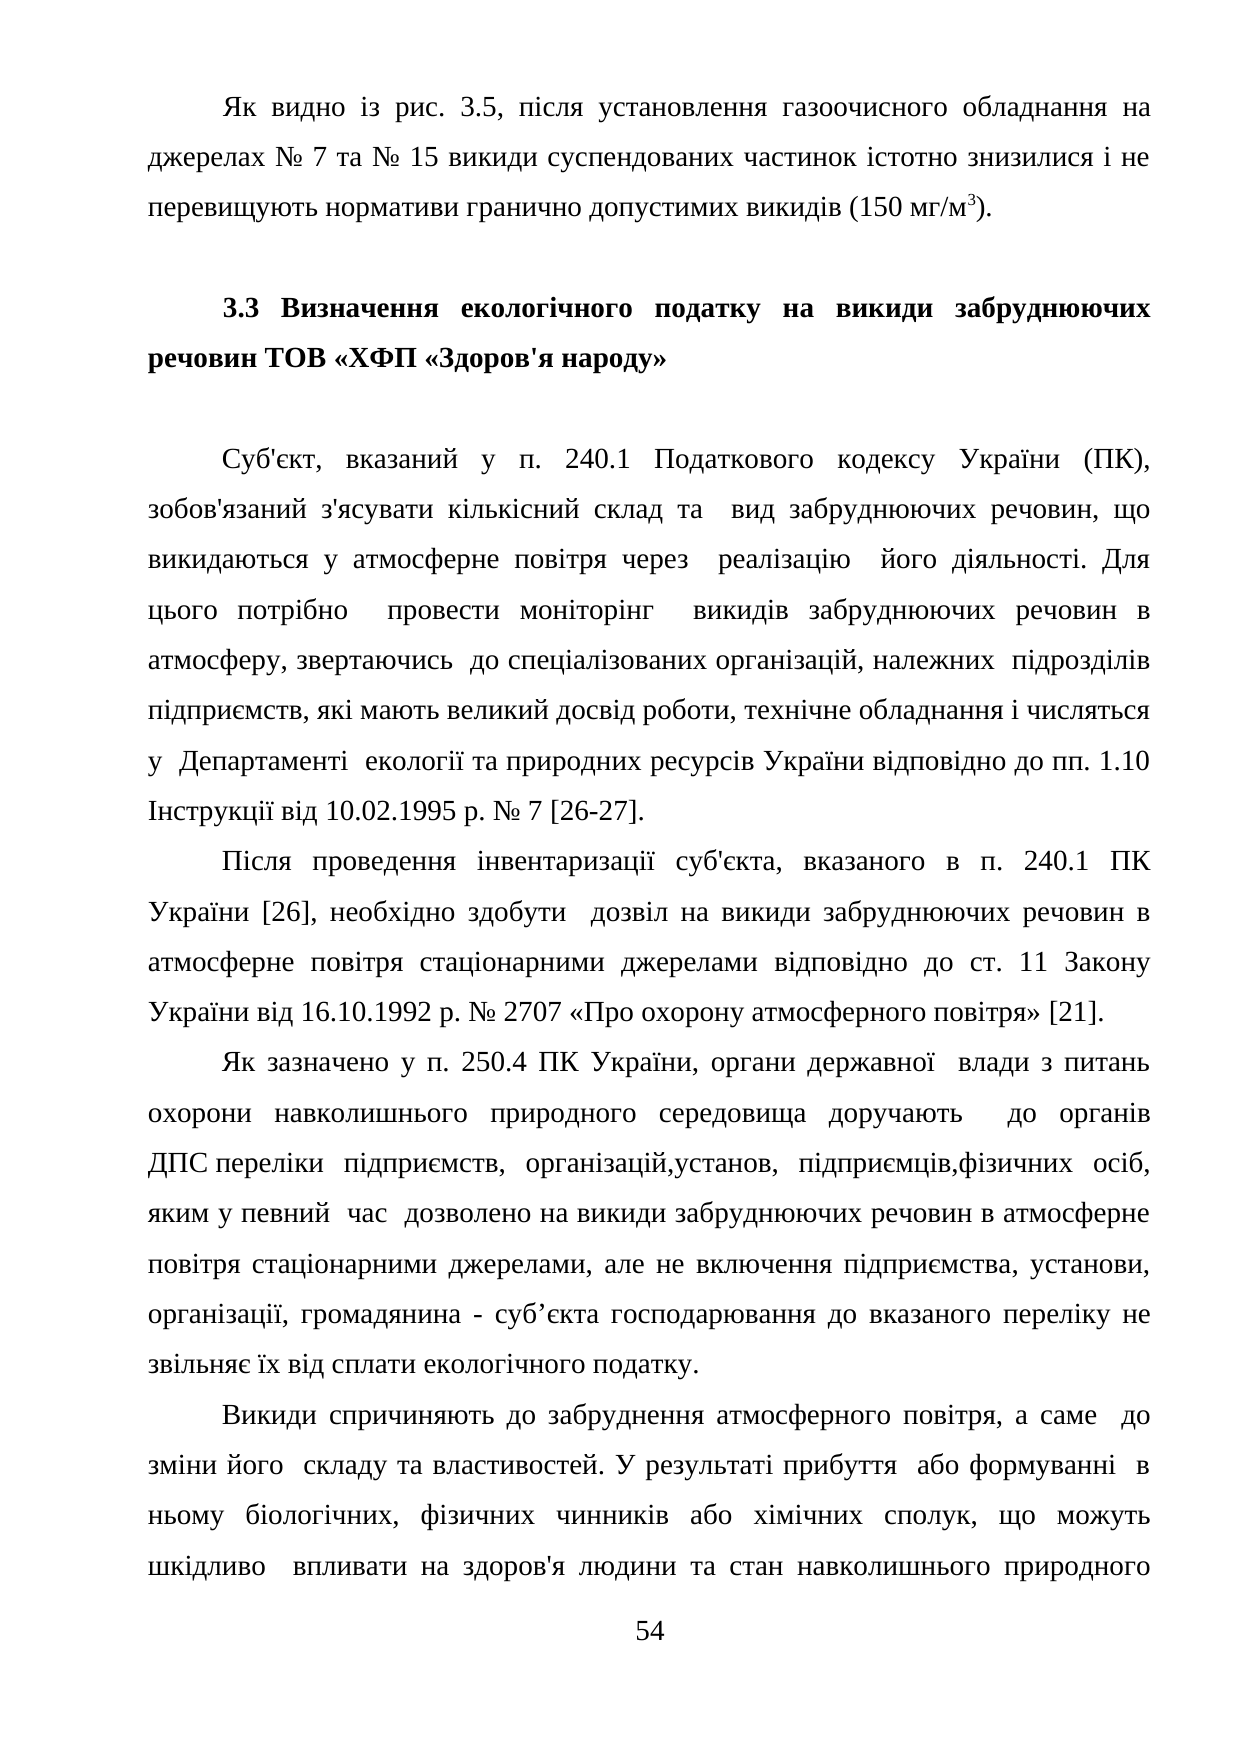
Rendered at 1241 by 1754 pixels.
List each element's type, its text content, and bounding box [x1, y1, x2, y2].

text Суб'єкт, вказаний у п. 240.1 Податкового кодексу України (ПК), зобов'язаний з'ясувати кількісний склад та вид забруднюючих речовин, що викидаються у атмосферне повітря через реалізацію його діяльності. Для цього потрібно провести моніторінг викидів забруднюючих речовин в атмосферу, звертаючись до спеціалізованих організацій, належних підрозділів підприємств, які мають великий досвід роботи, технічне обладнання і числяться у Департаменті екології та природних ресурсів України відповідно до пп. 1.10 Інструкції від 10.02.1995 р. № 7 [26-27]. [148, 441, 1152, 827]
text 3.3 Визначення екологічного податку на викиди забруднюючих речовин ТОВ «ХФП «Здоров'я народу» [148, 290, 1152, 374]
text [148, 1397, 1152, 1581]
text Після проведення інвентаризації суб'єкта, вказаного в п. 240.1 ПК України [26], необхідно здобути дозвіл на викиди забруднюючих речовин в атмосферне повітря стаціонарними джерелами відповідно до ст. 11 Закону України від 16.10.1992 р. № 2707 «Про охорону атмосферного повітря» [21]. [148, 843, 1152, 1028]
text Як видно із рис. 3.5, після установлення газоочисного обладнання на джерелах № 7 та № 15 викиди суспендованих частинок істотно знизилися і не перевищують нормативи гранично допустимих викидів (150 мг/м3). [148, 89, 1152, 223]
text Як зазначено у п. 250.4 ПК України, органи державної влади з питань охорони навколишнього природного середовища доручають до органів ДПС переліки підприємств, організацій,установ, підприємців,фізичних осіб, яким у певний час дозволено на викиди забруднюючих речовин в атмосферне повітря стаціонарними джерелами, але не включення підприємства, установи, організації, громадянина - суб’єкта господарювання до вказаного переліку не звільняє їх від сплати екологічного податку. [148, 1044, 1152, 1380]
